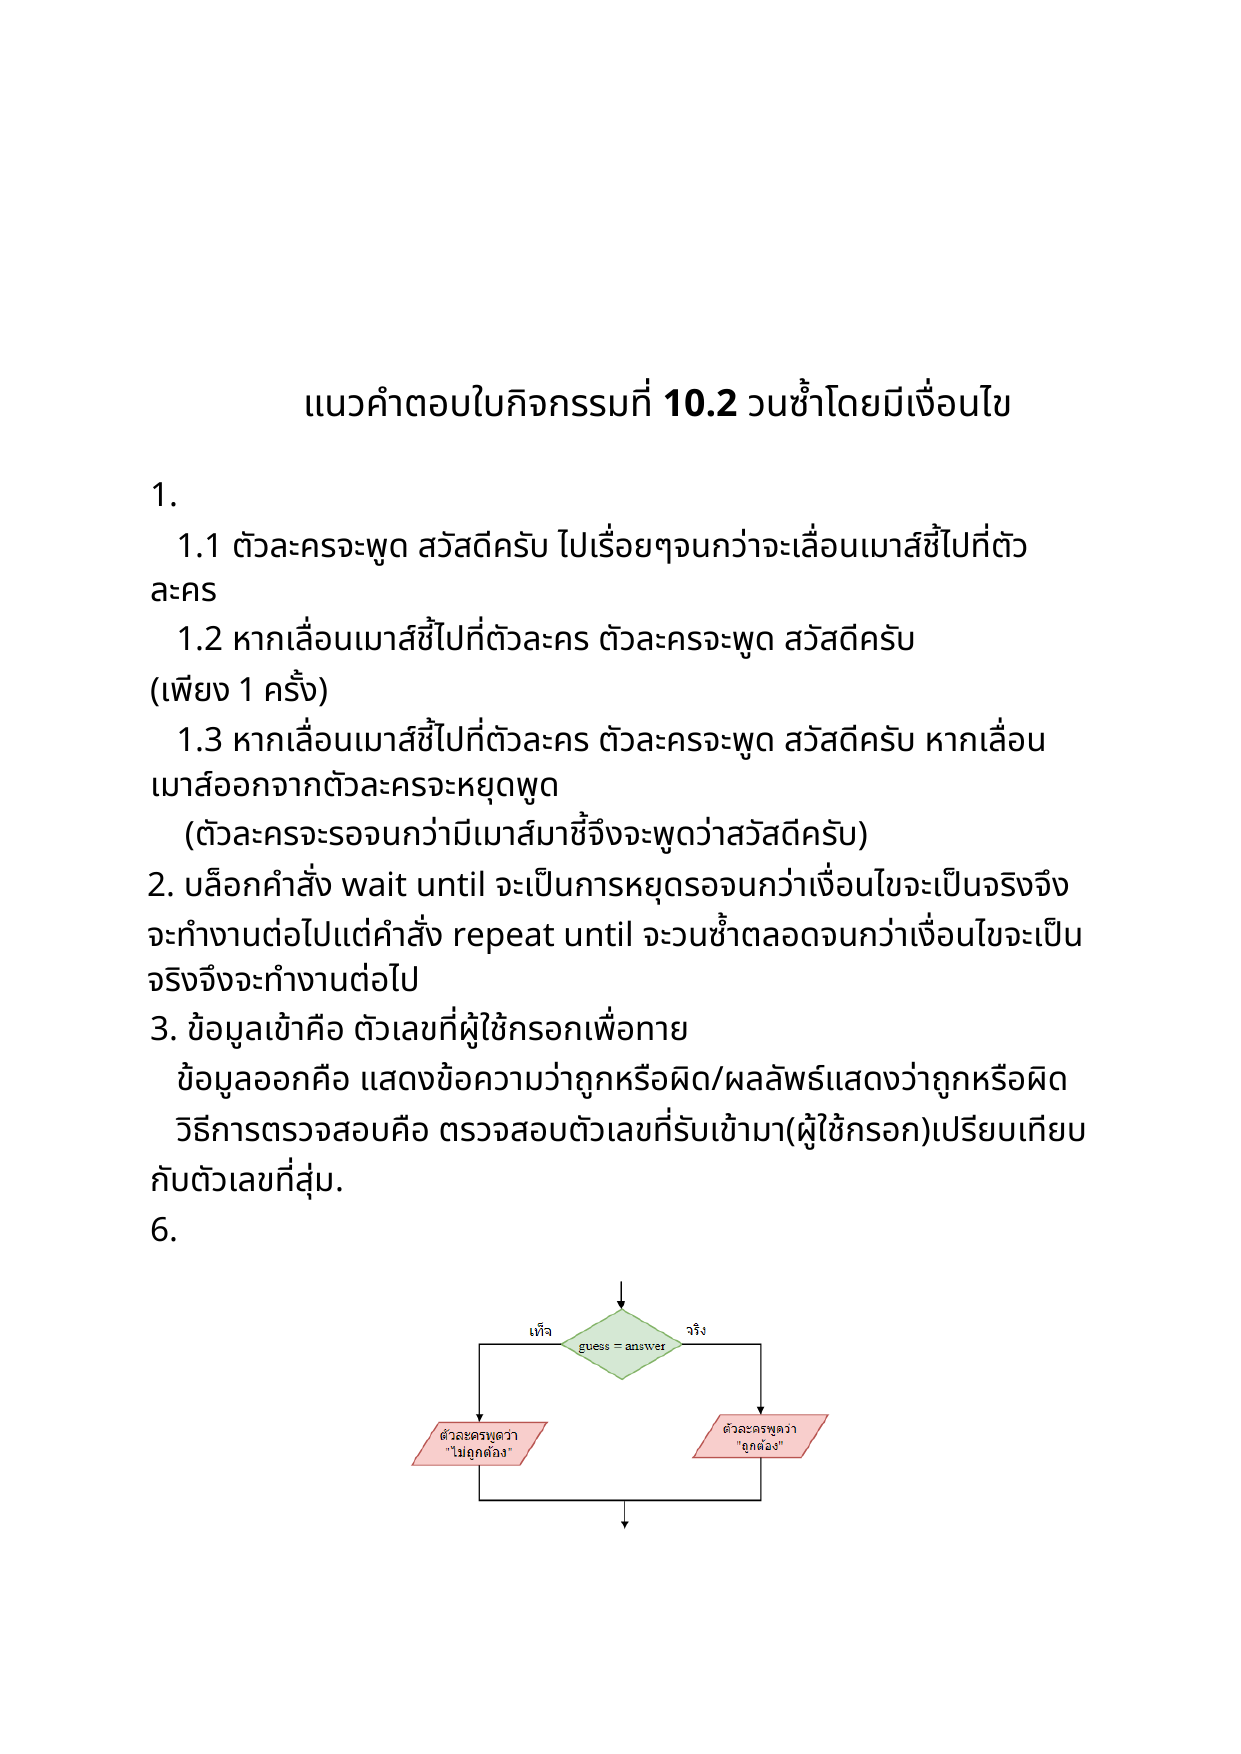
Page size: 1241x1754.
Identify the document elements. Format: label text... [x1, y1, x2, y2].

text 1.3 หากเลื่อนเมาส์ชี้ไปที่ตัวละคร ตัวละครจะพูด สวัสดีครับ หากเลื่อนเมาส์ออกจากตัวละครจะหยุดพูด [150, 716, 1090, 810]
text ข้อมูลออกคือ แสดงข้อความว่าถูกหรือผิด/ผลลัพธ์แสดงว่าถูกหรือผิด [150, 1055, 1090, 1106]
text 6. [150, 1206, 1090, 1257]
text 1.2 หากเลื่อนเมาส์ชี้ไปที่ตัวละคร ตัวละครจะพูด สวัสดีครับ (เพียง1ครั้ง) [150, 615, 1090, 716]
text แนวคำตอบใบกิจกรรมที่ 10.2 วนซ้ำโดยมีเงื่อนไข [225, 377, 1090, 433]
text (ตัวละครจะรอจนกว่ามีเมาส์มาชี้จึงจะพูดว่าสวัสดีครับ) [150, 810, 1090, 861]
text 3. ข้อมูลเข้าคือ ตัวเลขที่ผู้ใช้กรอกเพื่อทาย [150, 1005, 1090, 1055]
text 1. [150, 471, 1090, 522]
text วิธีการตรวจสอบคือ ตรวจสอบตัวเลขที่รับเข้ามา(ผู้ใช้กรอก)เปรียบเทียบกับตัวเลขที่สุ่ม. [150, 1106, 1090, 1206]
text 1.1 ตัวละครจะพูด สวัสดีครับ ไปเรื่อยๆจนกว่าจะเลื่อนเมาส์ชี้ไปที่ตัวละคร [150, 522, 1090, 615]
picture [406, 1256, 834, 1532]
text 2. บล็อกคำสั่ง wait until จะเป็นการหยุดรอจนกว่าเงื่อนไขจะเป็นจริงจึงจะทำงานต่อไปแต่คำสั่ง repeat until จะวนซ้ำตลอดจนกว่าเงื่อนไขจะเป็นจริงจึงจะทำงานต่อไป [147, 861, 1090, 1005]
